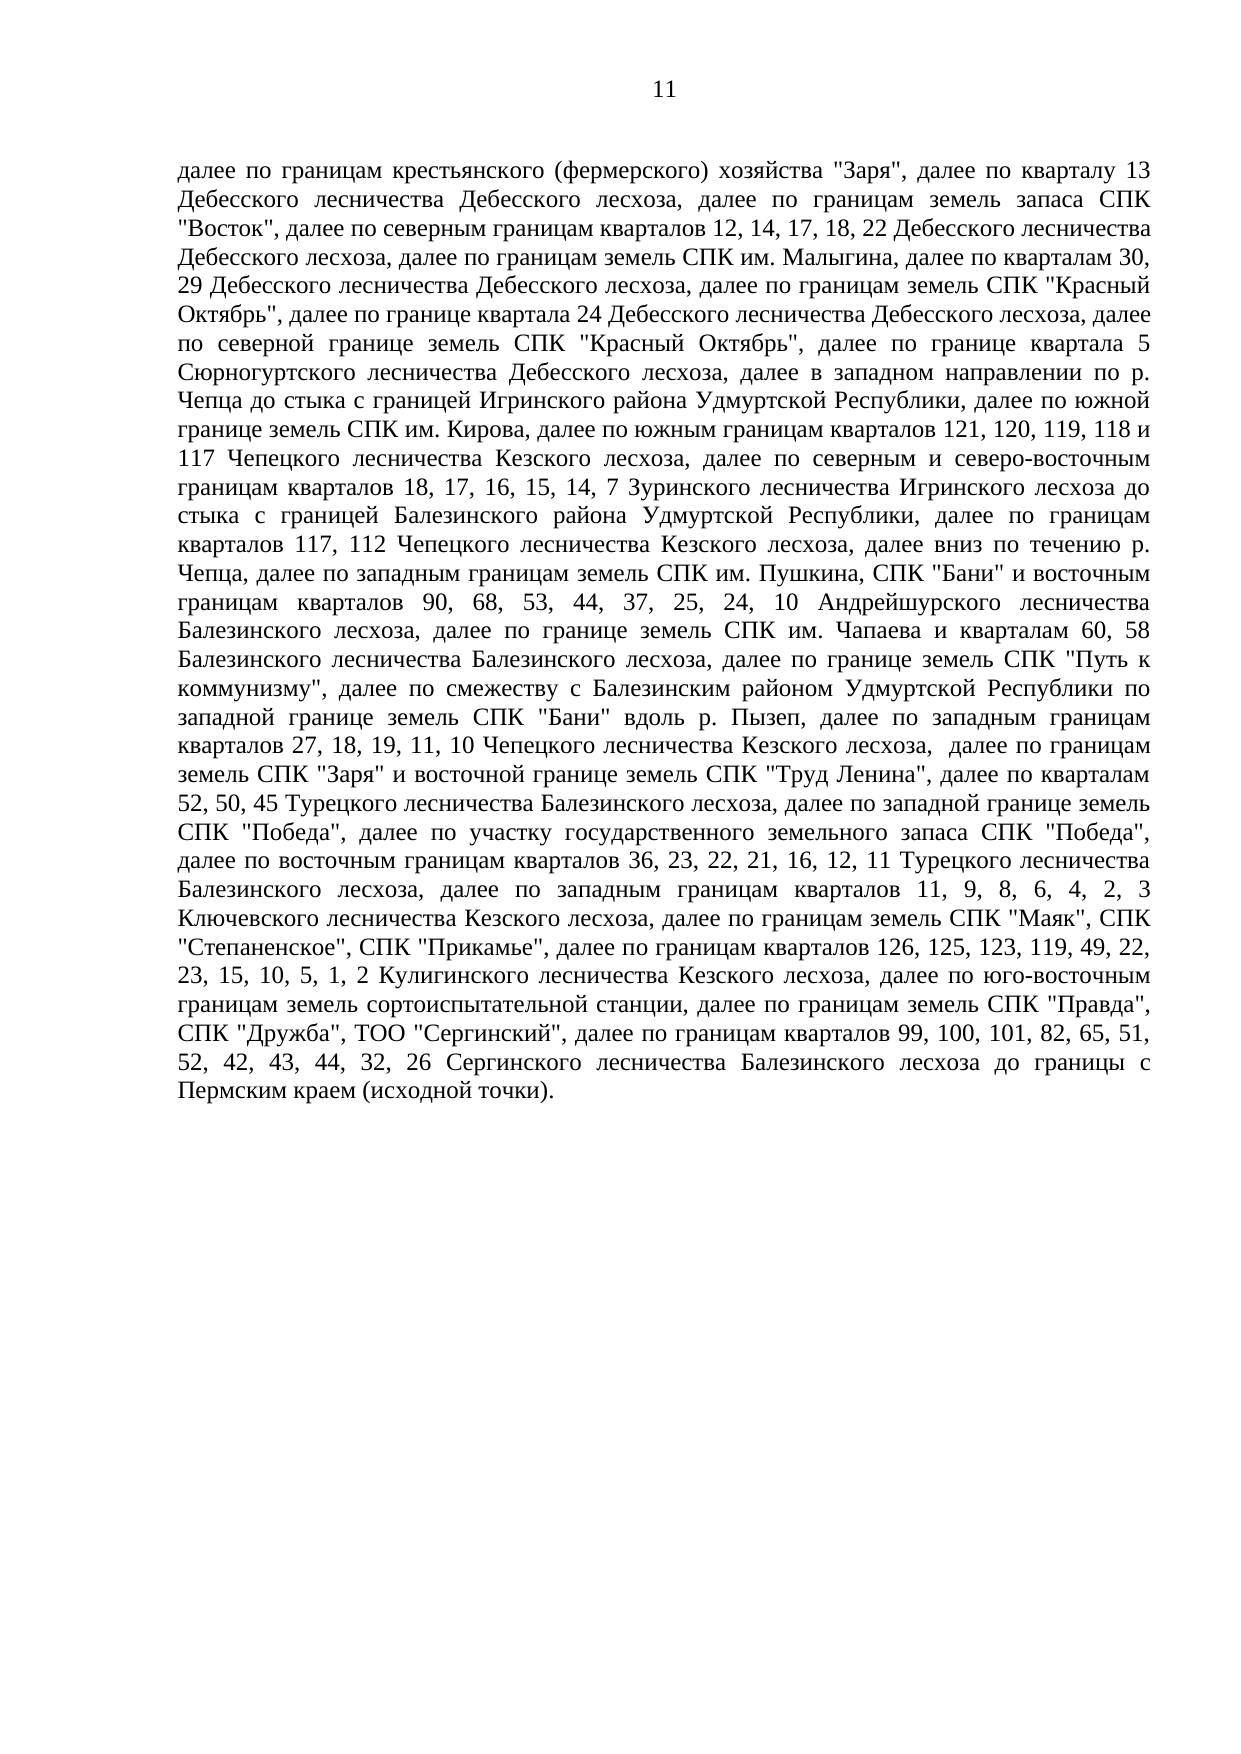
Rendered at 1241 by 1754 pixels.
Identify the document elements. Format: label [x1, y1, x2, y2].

text [177, 155, 1152, 1104]
